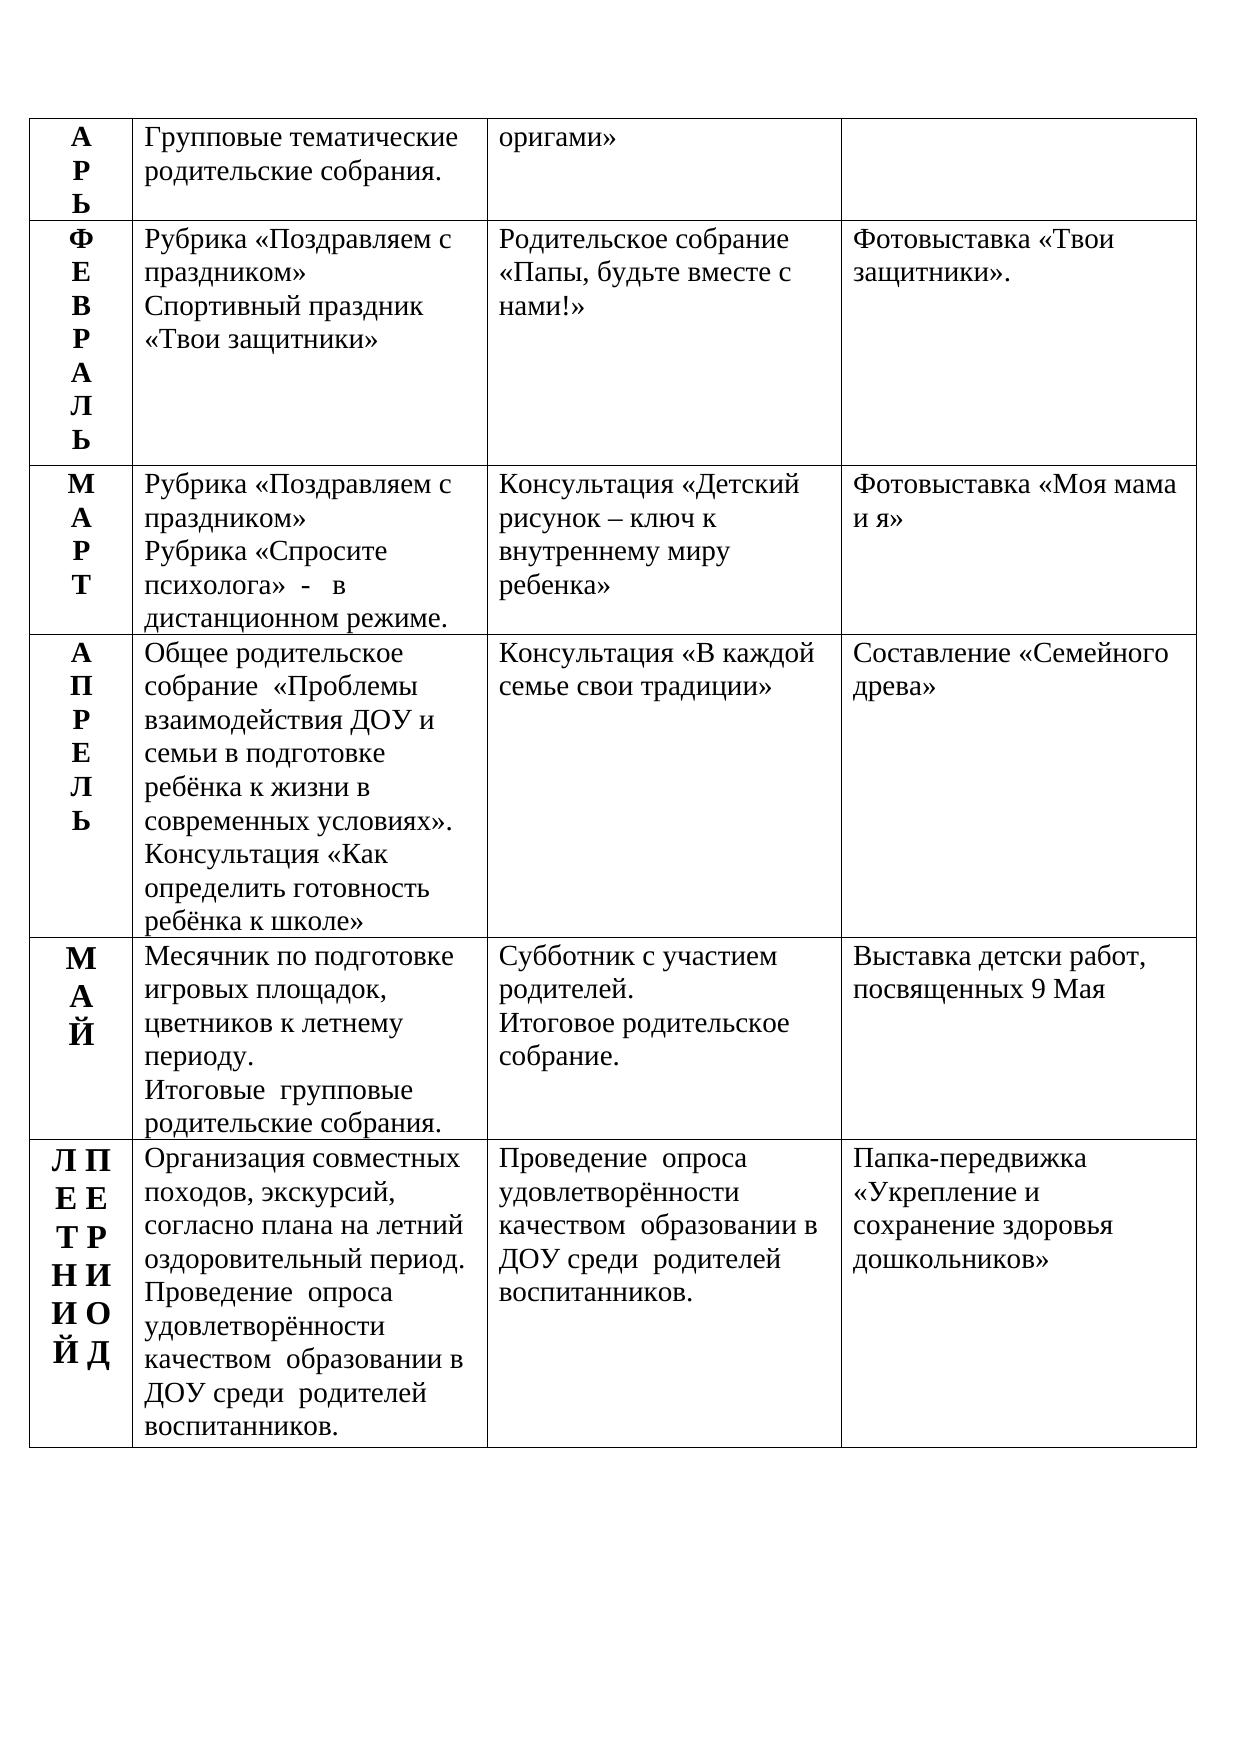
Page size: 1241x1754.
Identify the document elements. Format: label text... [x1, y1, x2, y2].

table_cell Месячник по подготовке игровых площадок, цветников к летнему периоду. Итоговые групповые родительские собрания. [133, 938, 487, 1139]
table_cell Ф Е В Р А Л Ь [30, 221, 132, 465]
table_cell М А Й [30, 938, 132, 1139]
table_cell Родительское собрание «Папы, будьте вместе с нами!» [488, 221, 841, 465]
table_cell М А Р Т [30, 466, 132, 634]
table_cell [488, 119, 841, 220]
table_cell Папка-передвижка «Укрепление и сохранение здоровья дошкольников» [842, 1140, 1196, 1447]
table_cell Субботник с участием родителей. Итоговое родительское собрание. [488, 938, 841, 1139]
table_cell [133, 119, 487, 220]
table_cell Консультация «В каждой семье свои традиции» [488, 635, 841, 937]
table_cell Фотовыставка «Моя мама и я» [842, 466, 1196, 634]
table_cell Рубрика «Поздравляем с праздником» Спортивный праздник «Твои защитники» [133, 221, 487, 465]
table_cell А П Р Е Л Ь [30, 635, 132, 937]
table_cell Проведение опроса удовлетворённости качеством образовании в ДОУ среди родителей воспитанников. [488, 1140, 841, 1447]
table_cell Фотовыставка «Твои защитники». [842, 221, 1196, 465]
table_cell Я Н В А Р Ь [30, 119, 132, 220]
table_cell Организация совместных походов, экскурсий, согласно плана на летний оздоровительный период. Проведение опроса удовлетворённости качеством образовании в ДОУ среди родителей воспитанников. [133, 1140, 487, 1447]
table_cell Рубрика «Поздравляем с праздником» Рубрика «Спросите психолога» - в дистанционном режиме. [133, 466, 487, 634]
table_cell Консультация «Детский рисунок – ключ к внутреннему миру ребенка» [488, 466, 841, 634]
table_cell Выставка детски работ, посвященных 9 Мая [842, 938, 1196, 1139]
table_cell Составление «Семейного древа» [842, 635, 1196, 937]
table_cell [842, 119, 1196, 220]
table_cell Л П Е Е Т Р Н И И О Й Д [30, 1140, 132, 1447]
table_cell Общее родительское собрание «Проблемы взаимодействия ДОУ и семьи в подготовке ребёнка к жизни в современных условиях». Консультация «Как определить готовность ребёнка к школе» [133, 635, 487, 937]
